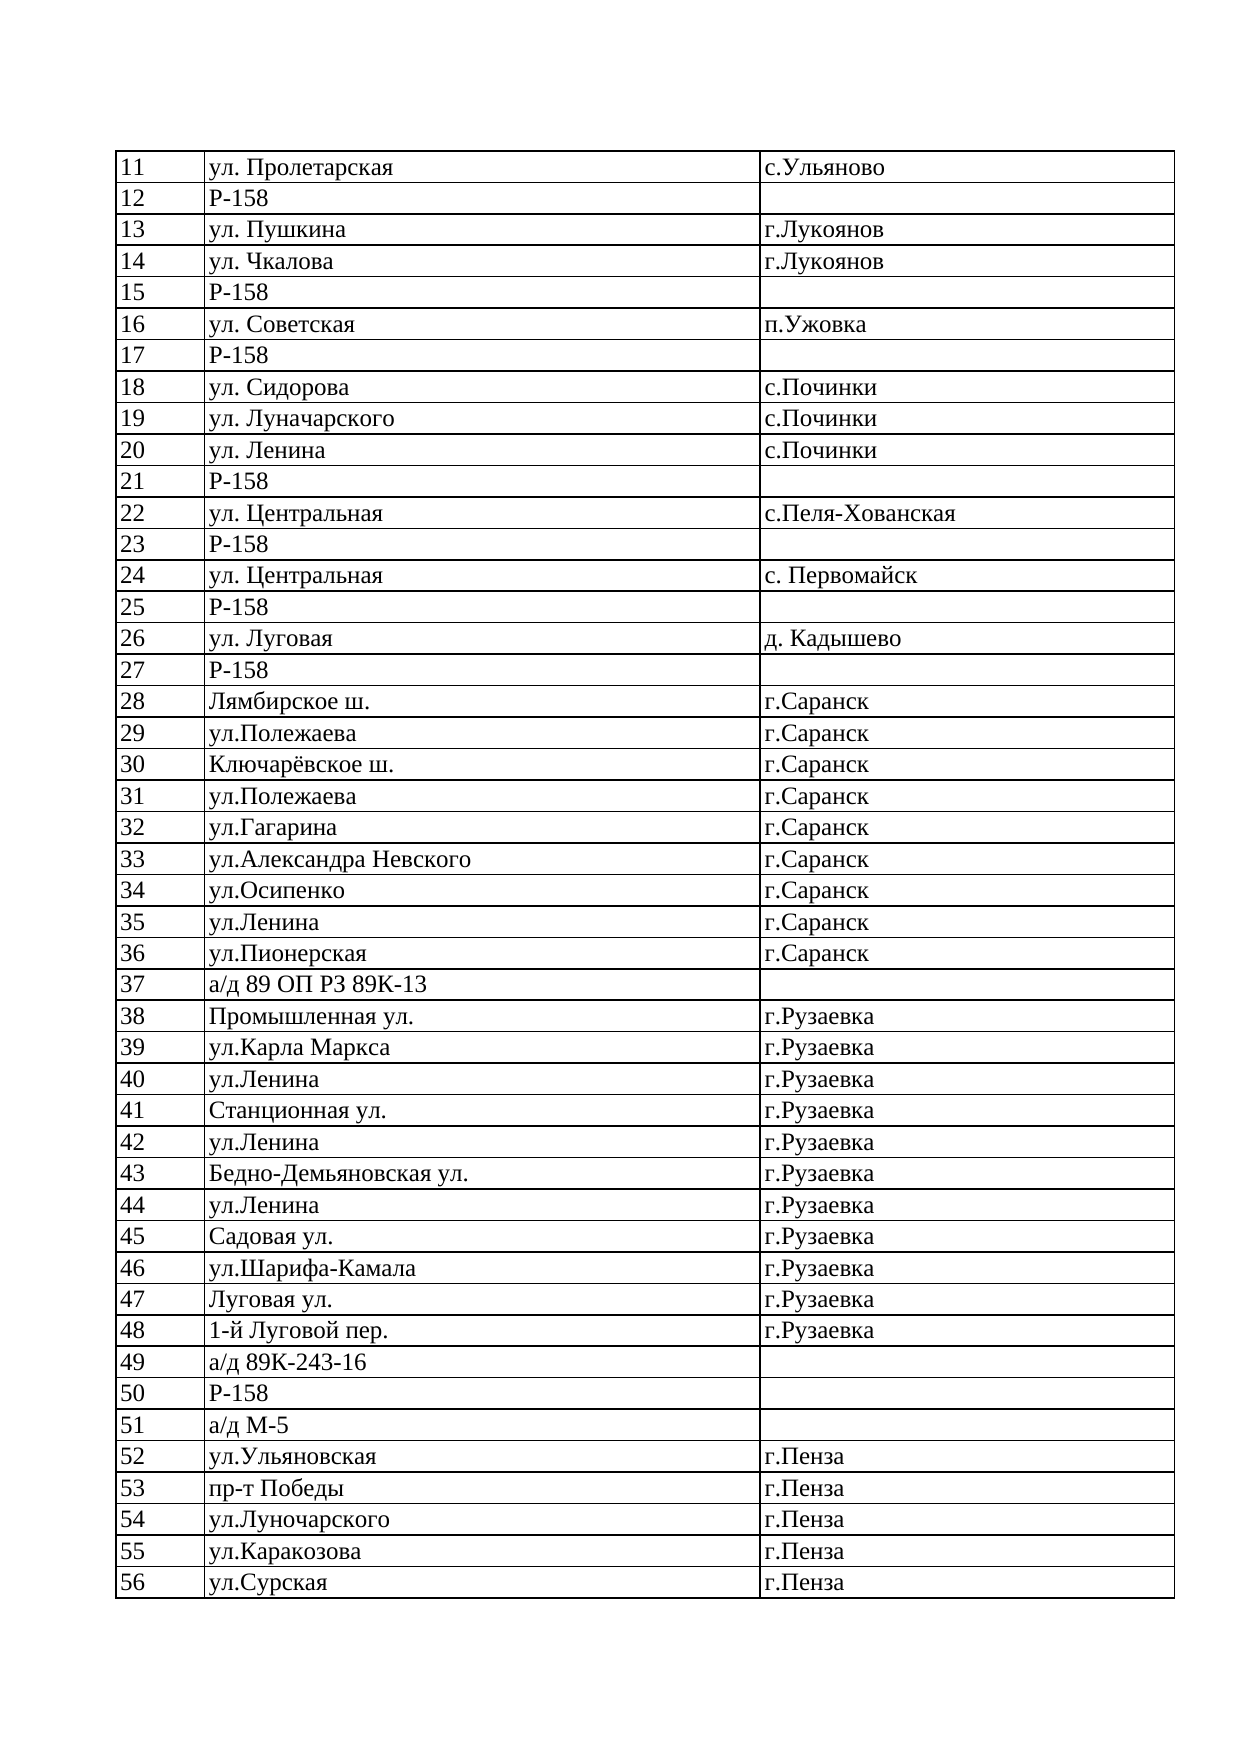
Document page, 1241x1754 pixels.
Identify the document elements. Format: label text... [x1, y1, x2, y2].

table_cell 43 [117, 1158, 204, 1188]
table_cell пр-т Победы [205, 1473, 759, 1503]
table_cell [761, 592, 1174, 622]
table_cell 1-й Луговой пер. [205, 1316, 759, 1345]
table_cell с.Починки [761, 403, 1174, 433]
table_cell г.Рузаевка [761, 1190, 1174, 1219]
table_cell 15 [117, 277, 204, 307]
table_cell г.Саранск [761, 686, 1174, 716]
table_cell 56 [117, 1567, 204, 1597]
table_cell ул.Ленина [205, 1127, 759, 1157]
table_cell а/д 89 ОП РЗ 89К-13 [205, 970, 759, 999]
table_cell г.Лукоянов [761, 215, 1174, 244]
table_cell ул. Пушкина [205, 215, 759, 244]
table_cell 25 [117, 592, 204, 622]
table_cell 38 [117, 1001, 204, 1031]
table_cell 42 [117, 1127, 204, 1157]
table_cell ул.Полежаева [205, 718, 759, 748]
table_cell а/д М-5 [205, 1410, 759, 1440]
table_cell г.Рузаевка [761, 1095, 1174, 1125]
table_cell 18 [117, 372, 204, 402]
table_cell Лямбирское ш. [205, 686, 759, 716]
table_cell 24 [117, 561, 204, 590]
table_cell 16 [117, 309, 204, 339]
table_cell ул.Сурская [205, 1567, 759, 1597]
table_cell г.Пенза [761, 1441, 1174, 1471]
table_cell г.Рузаевка [761, 1001, 1174, 1031]
table_cell 49 [117, 1347, 204, 1377]
table_cell г.Саранск [761, 907, 1174, 936]
table_cell 30 [117, 749, 204, 779]
table_cell Р-158 [205, 183, 759, 213]
table_cell ул. Центральная [205, 498, 759, 527]
table_cell Станционная ул. [205, 1095, 759, 1125]
table_cell ул.Гагарина [205, 812, 759, 842]
table_cell Р-158 [205, 592, 759, 622]
table_cell с. Первомайск [761, 561, 1174, 590]
table_cell ул. Советская [205, 309, 759, 339]
table_cell Луговая ул. [205, 1284, 759, 1314]
table_cell Бедно-Демьяновская ул. [205, 1158, 759, 1188]
table_cell г.Саранск [761, 844, 1174, 873]
table_cell 27 [117, 655, 204, 685]
table_cell г.Рузаевка [761, 1284, 1174, 1314]
table_cell Р-158 [205, 340, 759, 370]
table_cell 11 [117, 152, 204, 181]
table_cell 50 [117, 1378, 204, 1408]
table_cell ул. Центральная [205, 561, 759, 590]
table_cell с.Починки [761, 435, 1174, 464]
table_cell ул. Сидорова [205, 372, 759, 402]
table_cell г.Саранск [761, 812, 1174, 842]
table_cell а/д 89К-243-16 [205, 1347, 759, 1377]
table_cell ул.Пионерская [205, 938, 759, 968]
table_cell ул.Ленина [205, 907, 759, 936]
table_cell г.Саранск [761, 718, 1174, 748]
table_cell 40 [117, 1064, 204, 1094]
table_cell ул.Луночарского [205, 1504, 759, 1534]
table_cell п.Ужовка [761, 309, 1174, 339]
table_cell г.Рузаевка [761, 1032, 1174, 1062]
table_cell с.Починки [761, 372, 1174, 402]
table_cell Р-158 [205, 466, 759, 496]
table_cell ул. Луговая [205, 623, 759, 653]
table_cell ул.Александра Невского [205, 844, 759, 873]
table_cell [761, 340, 1174, 370]
table_cell г.Пенза [761, 1567, 1174, 1597]
table_cell Ключарёвское ш. [205, 749, 759, 779]
table_cell Промышленная ул. [205, 1001, 759, 1031]
table_cell 48 [117, 1316, 204, 1345]
table_cell 53 [117, 1473, 204, 1503]
table_cell 12 [117, 183, 204, 213]
table_cell г.Рузаевка [761, 1253, 1174, 1282]
table_cell [761, 277, 1174, 307]
table_cell 22 [117, 498, 204, 527]
table_cell ул.Ульяновская [205, 1441, 759, 1471]
table_cell 55 [117, 1536, 204, 1566]
table_cell 54 [117, 1504, 204, 1534]
table_cell ул. Чкалова [205, 246, 759, 276]
table_cell г.Саранск [761, 749, 1174, 779]
table_cell г.Лукоянов [761, 246, 1174, 276]
table_cell г.Саранск [761, 875, 1174, 905]
table_cell [761, 1410, 1174, 1440]
table_cell [761, 183, 1174, 213]
table_cell 36 [117, 938, 204, 968]
table_cell г.Рузаевка [761, 1221, 1174, 1251]
table_cell ул.Карла Маркса [205, 1032, 759, 1062]
table_cell г.Саранск [761, 938, 1174, 968]
table_cell ул.Осипенко [205, 875, 759, 905]
table_cell г.Рузаевка [761, 1064, 1174, 1094]
table_cell 44 [117, 1190, 204, 1219]
table_cell 29 [117, 718, 204, 748]
table_cell г.Рузаевка [761, 1316, 1174, 1345]
table_cell 21 [117, 466, 204, 496]
table_cell Р-158 [205, 529, 759, 559]
table_cell 37 [117, 970, 204, 999]
table_cell Р-158 [205, 277, 759, 307]
table_cell ул. Луначарского [205, 403, 759, 433]
table_cell [761, 529, 1174, 559]
table_cell г.Пенза [761, 1473, 1174, 1503]
table_cell 47 [117, 1284, 204, 1314]
table_cell Р-158 [205, 1378, 759, 1408]
table_cell 20 [117, 435, 204, 464]
table_cell 28 [117, 686, 204, 716]
table_cell ул.Каракозова [205, 1536, 759, 1566]
table_cell 51 [117, 1410, 204, 1440]
table_cell ул. Ленина [205, 435, 759, 464]
table_cell 26 [117, 623, 204, 653]
table_cell д. Кадышево [761, 623, 1174, 653]
table_cell ул.Шарифа-Камала [205, 1253, 759, 1282]
table_cell 52 [117, 1441, 204, 1471]
table_cell 19 [117, 403, 204, 433]
table_cell г.Саранск [761, 781, 1174, 811]
table_cell [761, 970, 1174, 999]
table_cell 35 [117, 907, 204, 936]
table_cell ул. Пролетарская [205, 152, 759, 181]
table_cell 41 [117, 1095, 204, 1125]
table_cell ул.Ленина [205, 1064, 759, 1094]
table_cell Р-158 [205, 655, 759, 685]
table_cell [761, 466, 1174, 496]
table_cell 32 [117, 812, 204, 842]
table_cell [761, 1378, 1174, 1408]
table_cell 14 [117, 246, 204, 276]
table_cell с.Ульяново [761, 152, 1174, 181]
table_cell 39 [117, 1032, 204, 1062]
table_cell 45 [117, 1221, 204, 1251]
table_cell 31 [117, 781, 204, 811]
table_cell г.Рузаевка [761, 1158, 1174, 1188]
table_cell г.Рузаевка [761, 1127, 1174, 1157]
table_cell 17 [117, 340, 204, 370]
table_cell [761, 655, 1174, 685]
table_cell [761, 1347, 1174, 1377]
table_cell 23 [117, 529, 204, 559]
table_cell 34 [117, 875, 204, 905]
table_cell Садовая ул. [205, 1221, 759, 1251]
table_cell ул.Полежаева [205, 781, 759, 811]
table_cell г.Пенза [761, 1536, 1174, 1566]
table_cell ул.Ленина [205, 1190, 759, 1219]
table_cell с.Пеля-Хованская [761, 498, 1174, 527]
table_cell 13 [117, 215, 204, 244]
table_cell г.Пенза [761, 1504, 1174, 1534]
table_cell 46 [117, 1253, 204, 1282]
table_cell 33 [117, 844, 204, 873]
